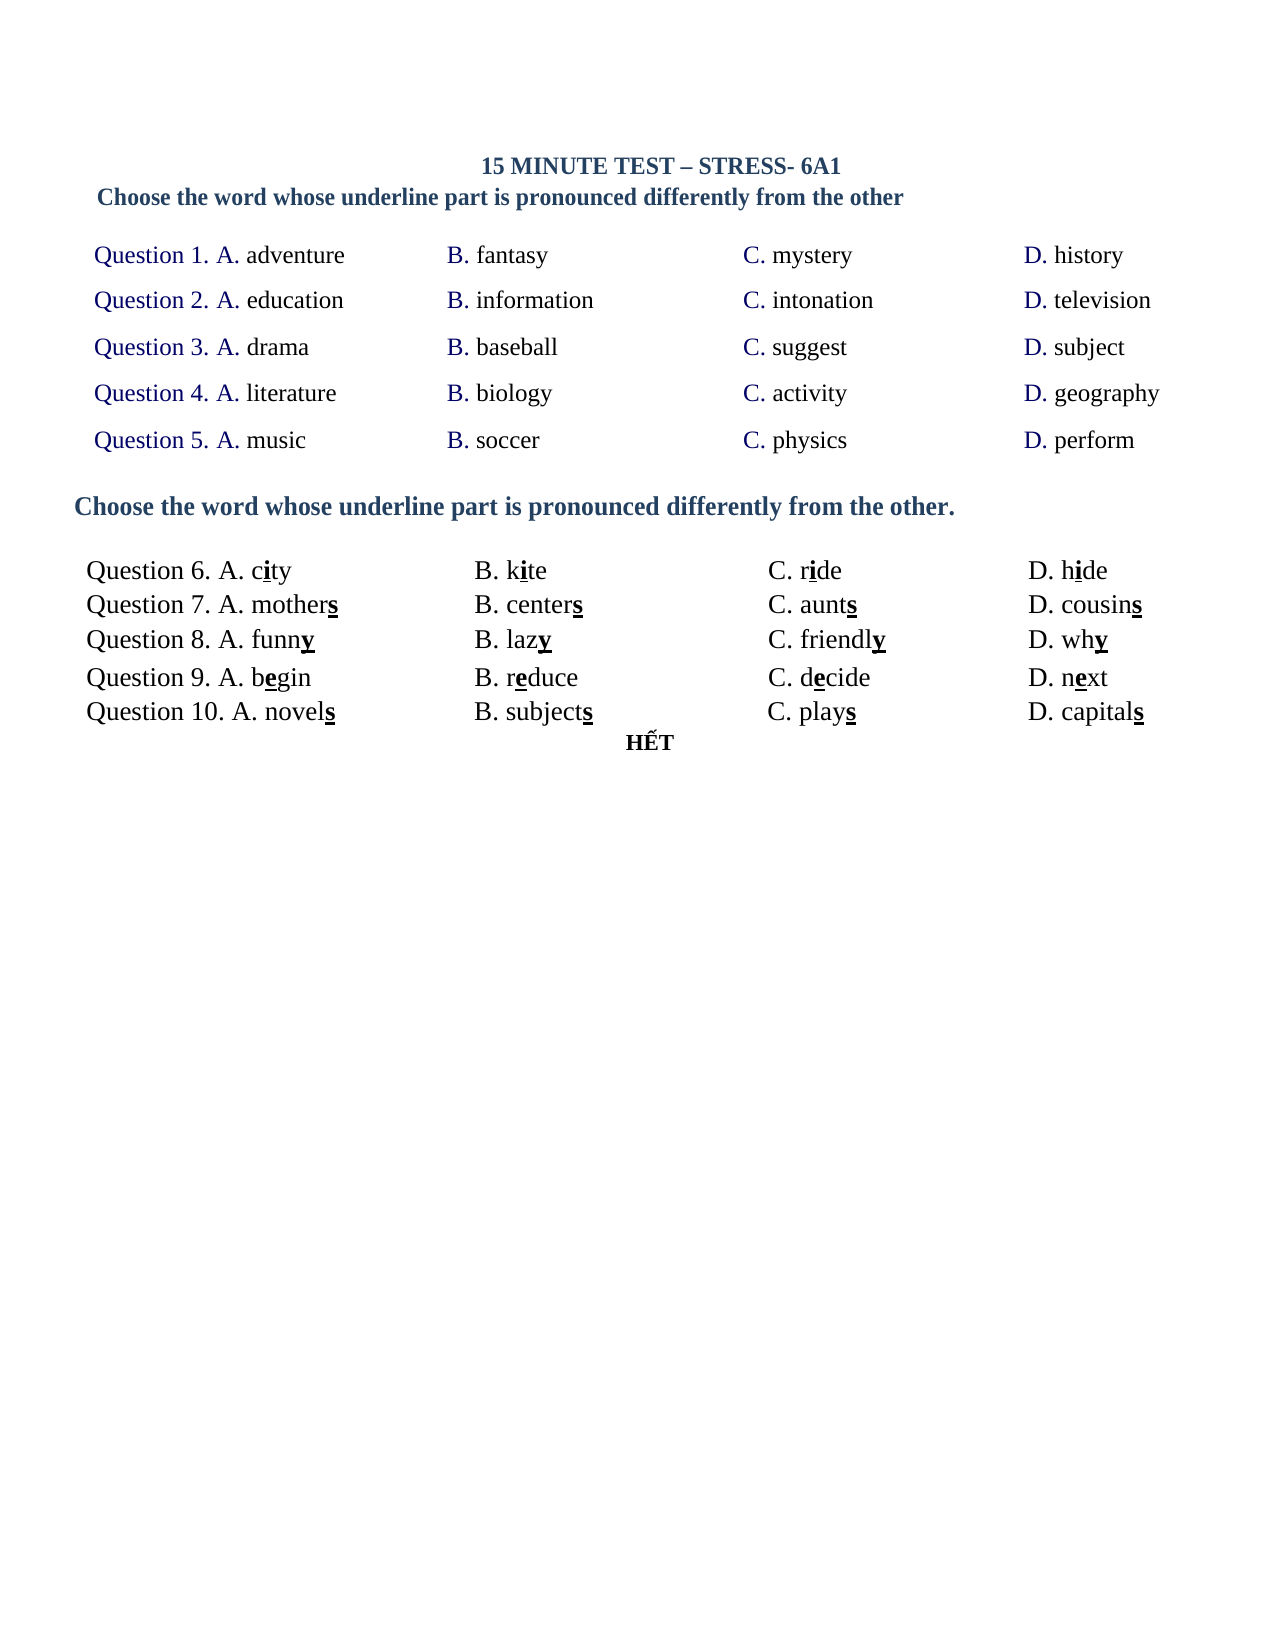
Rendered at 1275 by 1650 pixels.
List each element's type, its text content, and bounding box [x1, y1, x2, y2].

table_cell C. intonation [675, 278, 954, 325]
table_cell C. decide [700, 660, 974, 696]
table_cell B. reduce [414, 660, 700, 696]
table_cell Question 5. A. music [89, 418, 384, 465]
table_cell B. lazy [414, 624, 700, 660]
table_cell B. subjects [414, 696, 700, 728]
table_cell D. perform [955, 418, 1226, 465]
table_header B. kite [414, 555, 700, 588]
table_cell Question 4. A. literature [89, 371, 384, 418]
table_cell Question 10. A. novels [86, 696, 413, 728]
table_cell Question 9. A. begin [86, 660, 413, 696]
table_cell D. why [974, 624, 1210, 660]
table_cell D. cousins [974, 588, 1210, 624]
table_header D. history [955, 240, 1226, 278]
table_cell C. activity [675, 371, 954, 418]
text HẾT [74, 728, 1226, 755]
table_cell D. geography [955, 371, 1226, 418]
table_cell C. suggest [675, 325, 954, 371]
table_cell C. aunts [700, 588, 974, 624]
table_cell D. television [955, 278, 1226, 325]
table_header B. fantasy [384, 240, 674, 278]
table_cell D. subject [955, 325, 1226, 371]
text Choose the word whose underline part is pronounced differently from the other [97, 181, 1226, 211]
text 15 MINUTE TEST – STRESS- 6A1 [97, 150, 1226, 181]
table_cell C. friendly [700, 624, 974, 660]
table_cell B. biology [384, 371, 674, 418]
table_header C. mystery [675, 240, 954, 278]
table_cell B. soccer [384, 418, 674, 465]
table_header Question 1. A. adventure [89, 240, 384, 278]
table_header D. hide [974, 555, 1210, 588]
table_cell B. centers [414, 588, 700, 624]
table_cell Question 3. A. drama [89, 325, 384, 371]
table_cell B. information [384, 278, 674, 325]
table_cell C. physics [675, 418, 954, 465]
table_cell Question 7. A. mothers [86, 588, 413, 624]
table_cell C. plays [700, 696, 974, 728]
table_cell D. capitals [974, 696, 1210, 728]
table_header C. ride [700, 555, 974, 588]
table_header Question 6. A. city [86, 555, 413, 588]
table_cell D. next [974, 660, 1210, 696]
table_cell Question 8. A. funny [86, 624, 413, 660]
table_cell B. baseball [384, 325, 674, 371]
text Choose the word whose underline part is pronounced differently from the other. [74, 491, 1226, 522]
table_cell Question 2. A. education [89, 278, 384, 325]
